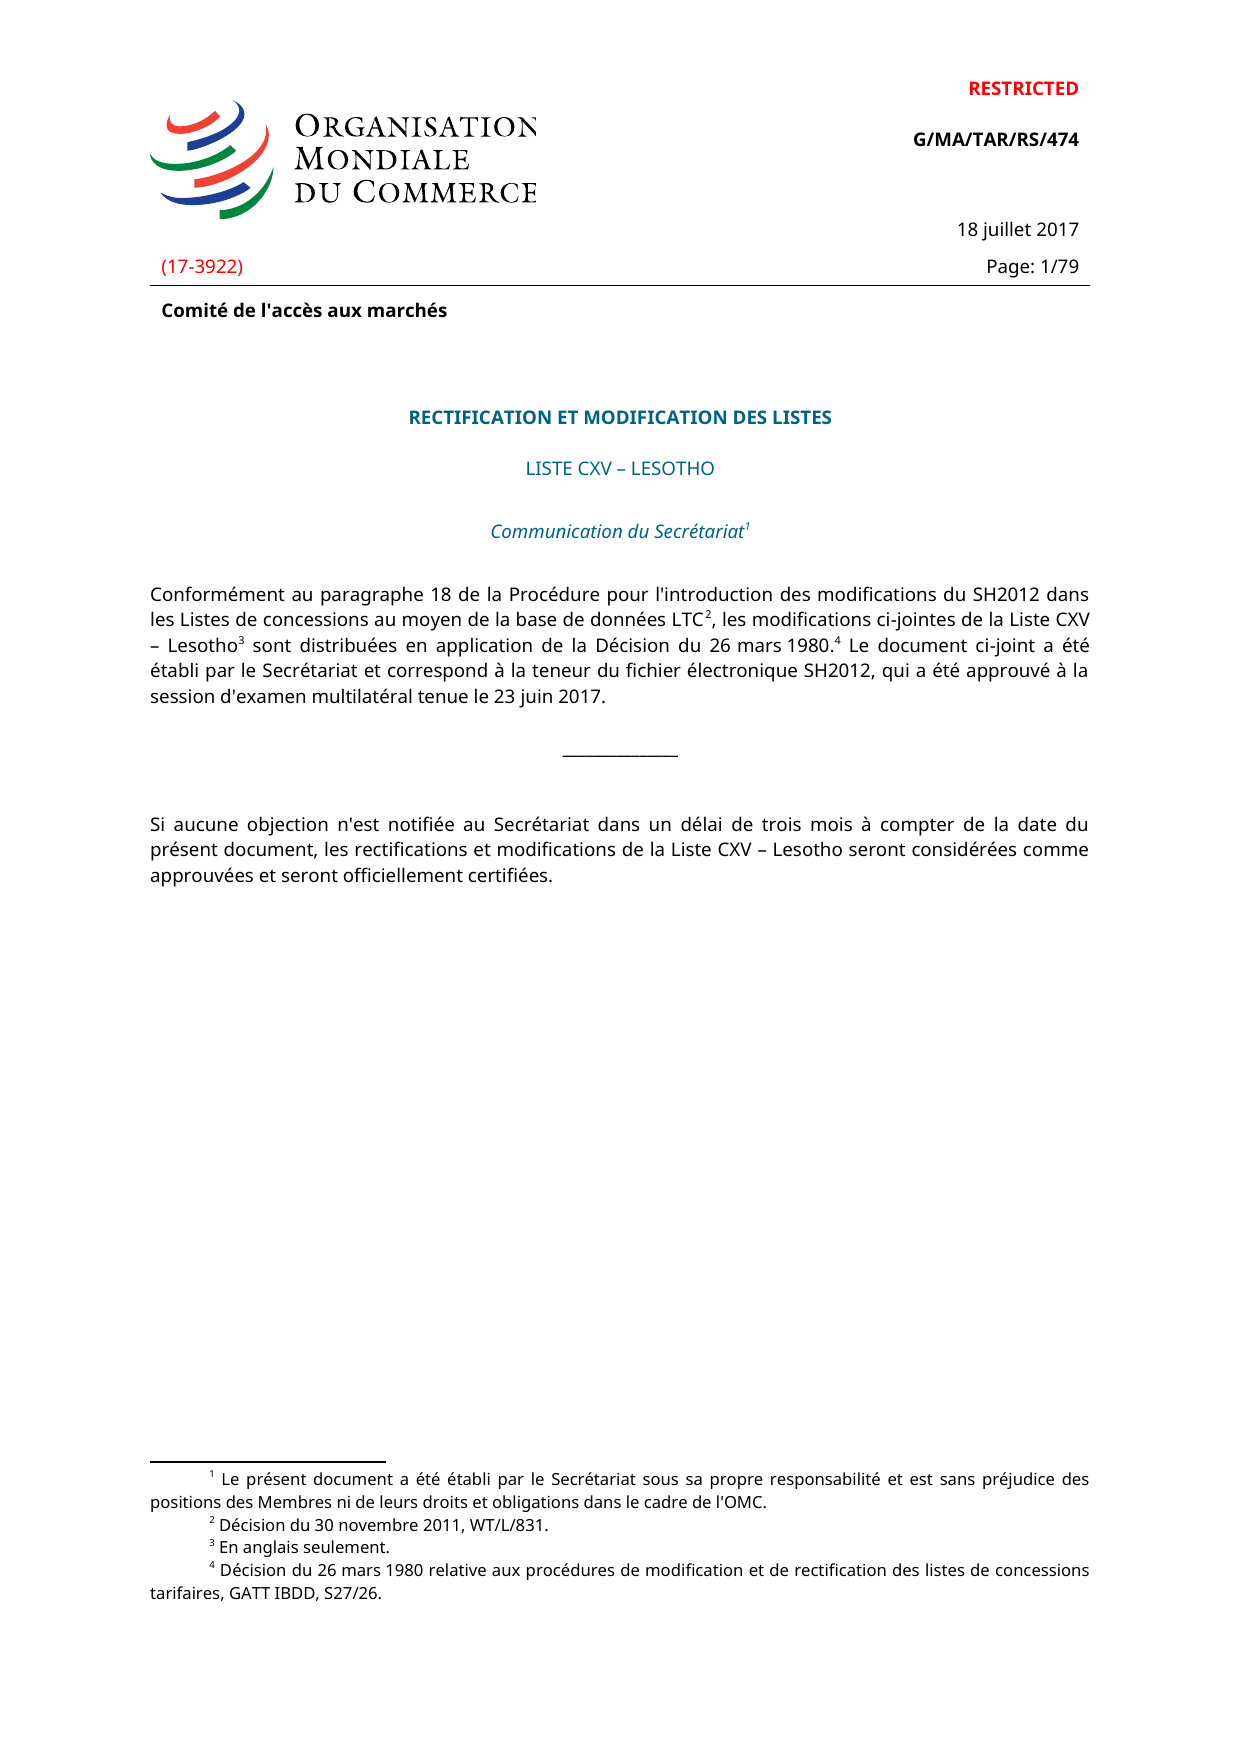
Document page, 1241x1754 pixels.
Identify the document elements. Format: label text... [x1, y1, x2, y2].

title LISTE CXV – LESOTHO [150, 455, 1090, 481]
text Conformément au paragraphe 18 de la Procédure pour l'introduction des modifications du SH2012 dans les Listes de concessions au moyen de la base de données LTC, les modifications ci-jointes de la Liste CXV – Lesotho sont distribuées en application de la Décision du 26 mars 1980. Le document ci-joint a été établi par le Secrétariat et correspond à la teneur du fichier électronique SH2012, qui a été approuvé à la session d'examen multilatéral tenue le 23 juin 2017. [150, 581, 1090, 709]
title Communication du Secrétariat [150, 518, 1090, 544]
text _______________ [150, 734, 1090, 760]
title RECTIFICATION ET MODIFICATION DES LISTES [150, 405, 1090, 430]
text Si aucune objection n'est notifiée au Secrétariat dans un délai de trois mois à compter de la date du présent document, les rectifications et modifications de la Liste CXV – Lesotho seront considérées comme approuvées et seront officiellement certifiées. [150, 811, 1090, 887]
